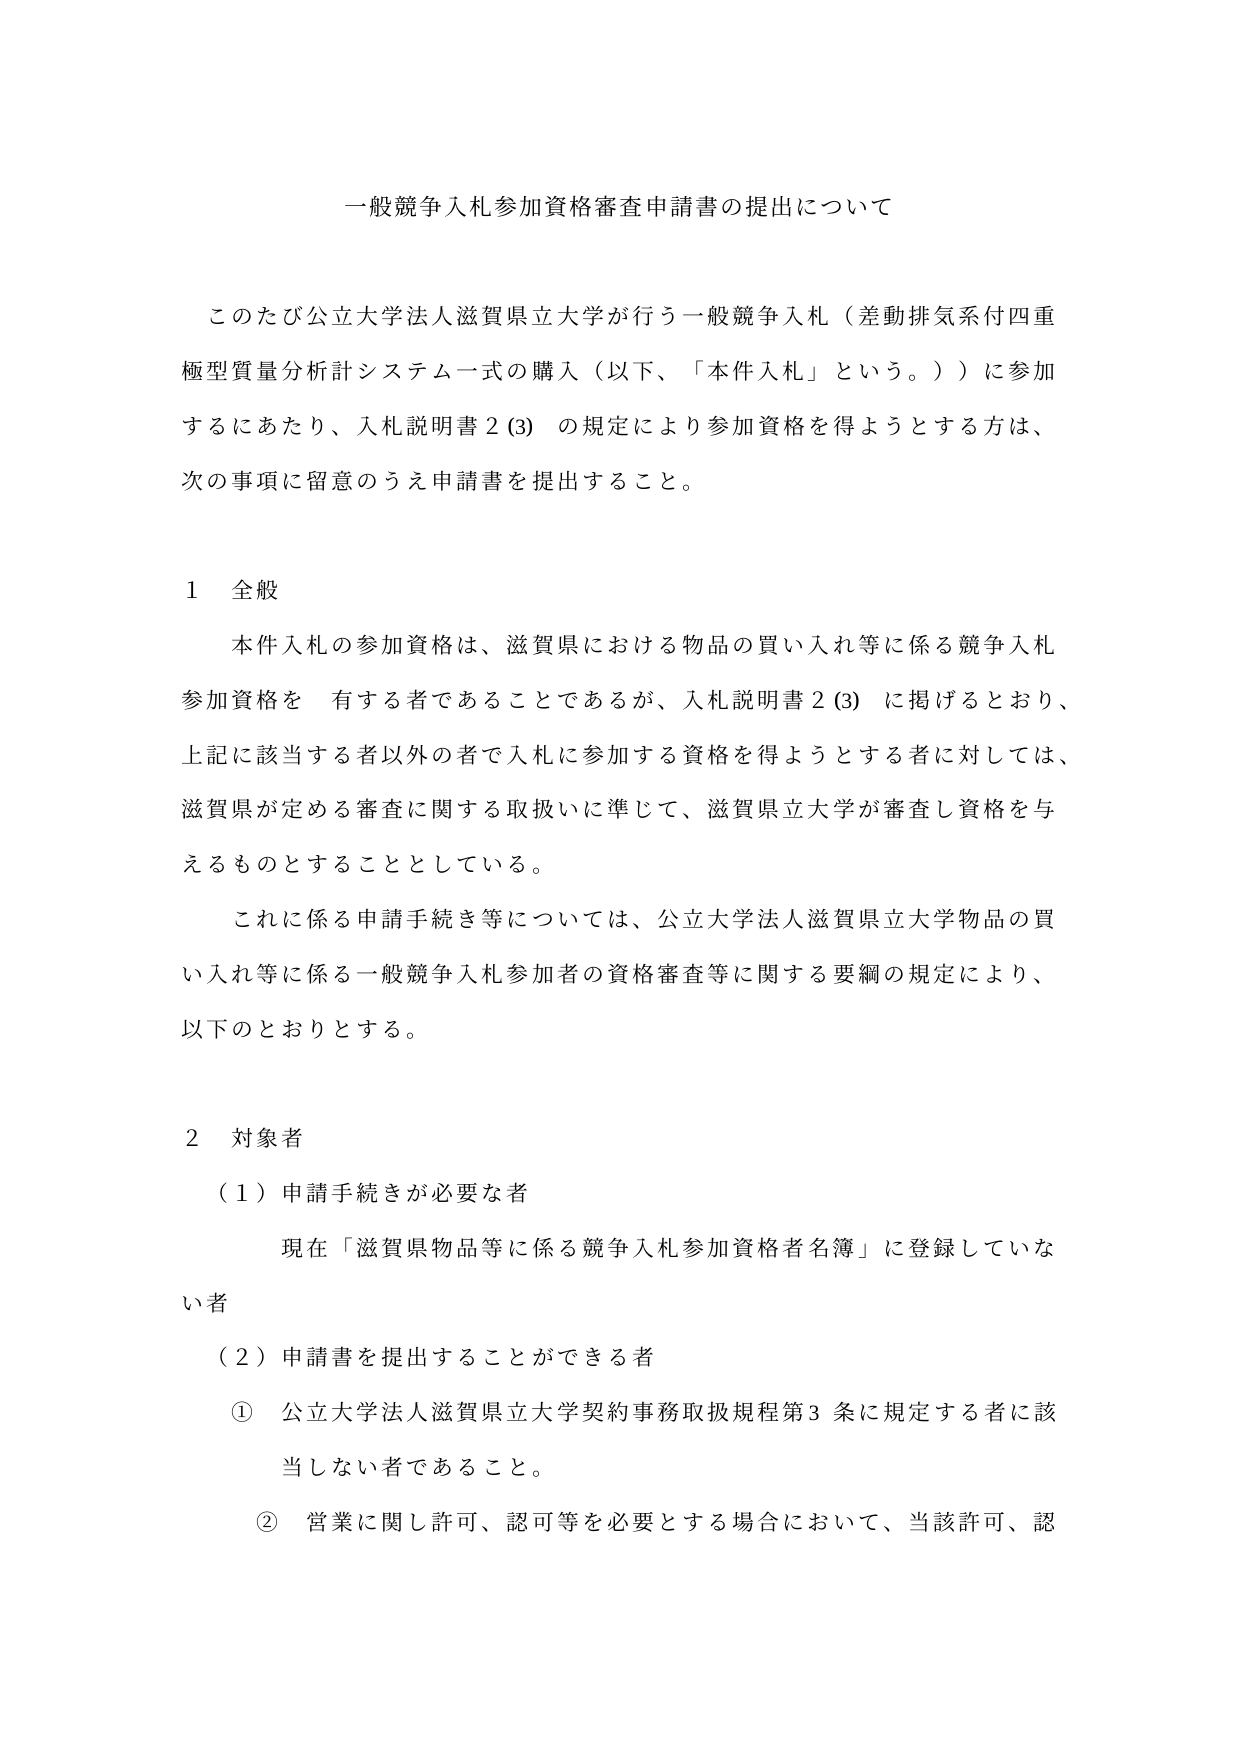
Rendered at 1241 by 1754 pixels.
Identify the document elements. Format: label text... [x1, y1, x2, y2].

text １ 全般 [181, 562, 1059, 617]
text ① 公立大学法人滋賀県立大学契約事務取扱規程第3条に規定する者に該当しない者であること。 [181, 1384, 1059, 1493]
text ２ 対象者 [181, 1110, 1059, 1164]
text （１）申請手続きが必要な者 [181, 1164, 1059, 1219]
text 本件入札の参加資格は、滋賀県における物品の買い入れ等に係る競争入札参加資格を 有する者であることであるが、入札説明書２(3)に掲げるとおり、上記に該当する者以外の者で入札に参加する資格を得ようとする者に対しては、滋賀県が定める審査に関する取扱いに準じて、滋賀県立大学が審査し資格を与えるものとすることとしている。 [181, 617, 1059, 891]
text （２）申請書を提出することができる者 [181, 1329, 1059, 1384]
text 一般競争入札参加資格審査申請書の提出について [181, 178, 1059, 233]
text 現在「滋賀県物品等に係る競争入札参加資格者名簿」に登録していない者 [181, 1219, 1059, 1329]
text これに係る申請手続き等については、公立大学法人滋賀県立大学物品の買い入れ等に係る一般競争入札参加者の資格審査等に関する要綱の規定により、以下のとおりとする。 [181, 891, 1059, 1055]
text このたび公立大学法人滋賀県立大学が行う一般競争入札（差動排気系付四重極型質量分析計システム一式の購入（以下、「本件入札」という。））に参加するにあたり、入札説明書２(3)の規定により参加資格を得ようとする方は、次の事項に留意のうえ申請書を提出すること。 [181, 288, 1059, 507]
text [181, 1493, 1059, 1548]
